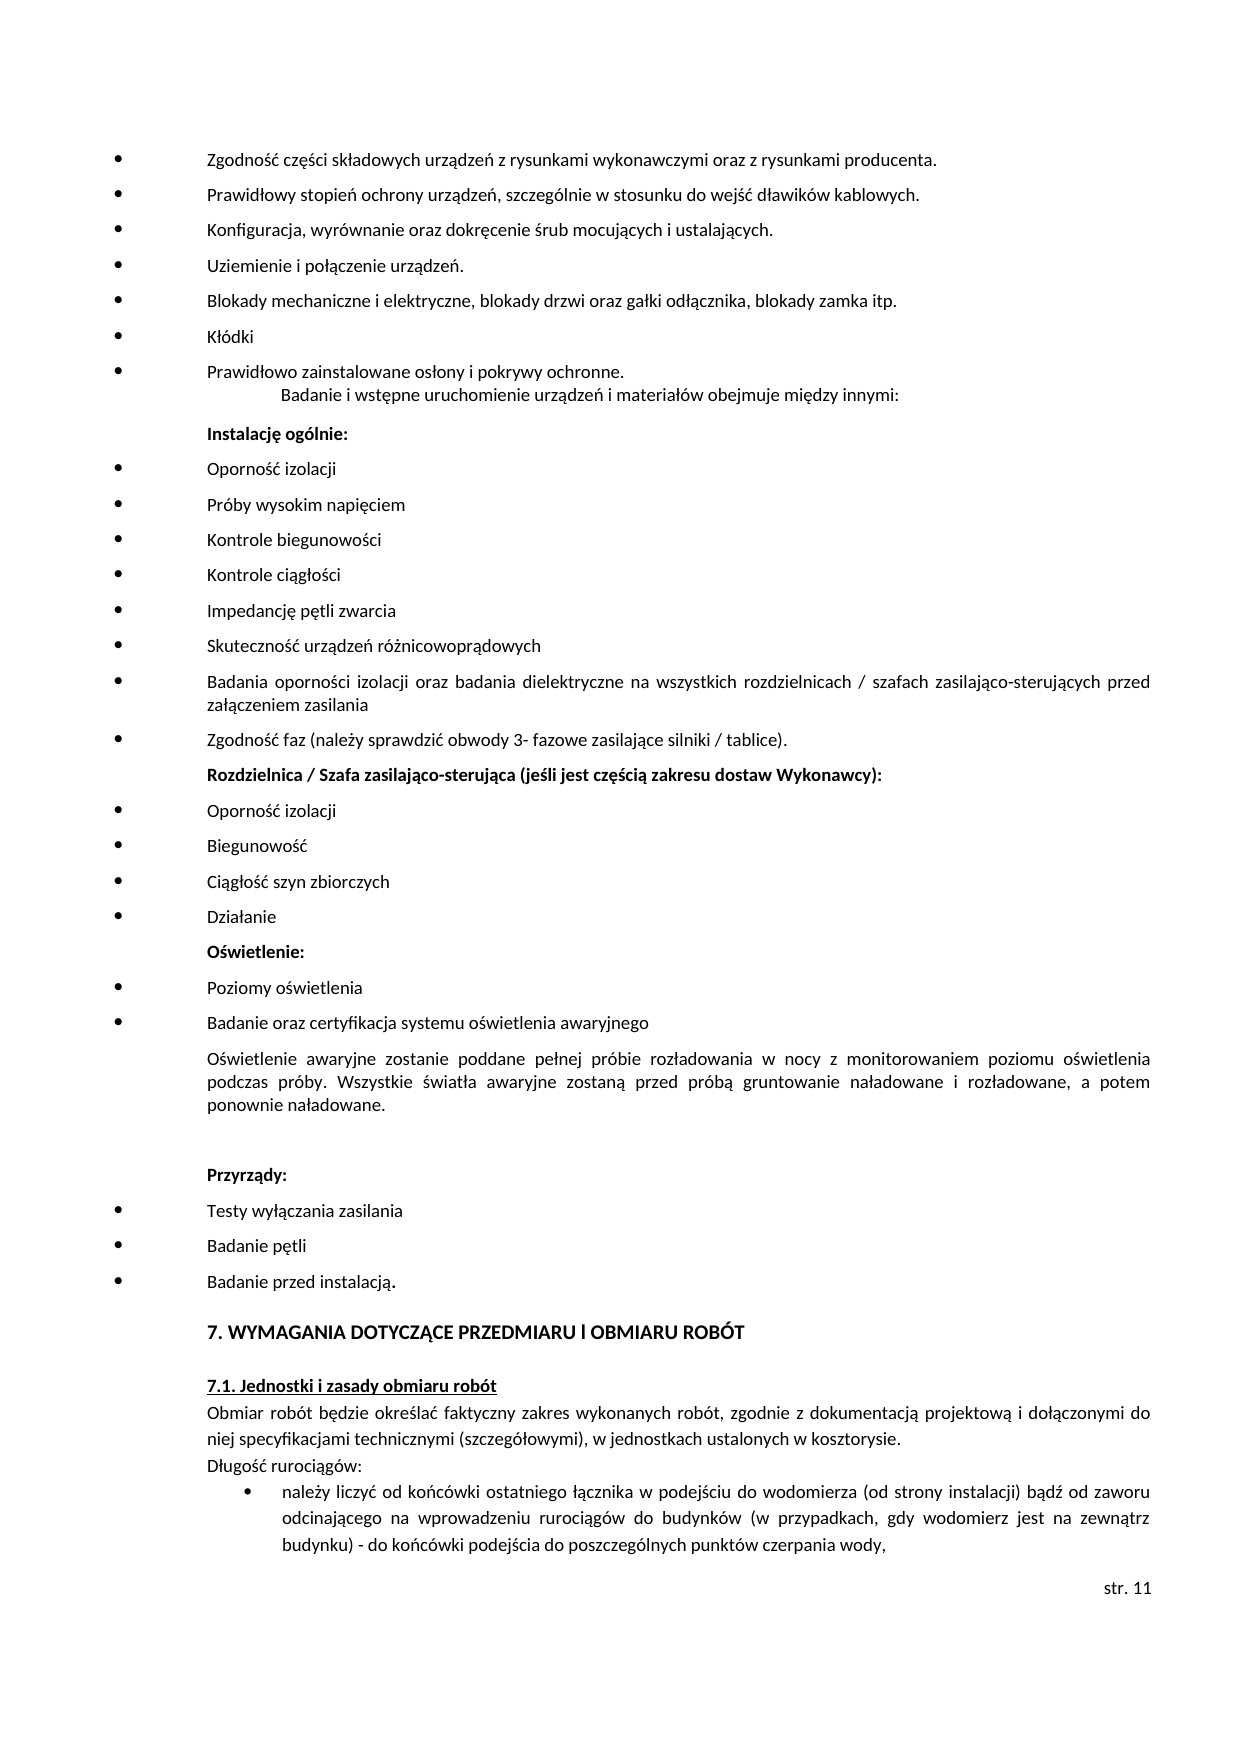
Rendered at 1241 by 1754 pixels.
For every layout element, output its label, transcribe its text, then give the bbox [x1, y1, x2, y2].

list Oświetlenie awaryjne zostanie poddane pełnej próbie rozładowania w nocy z monitorowaniem poziomu oświetlenia podczas próby. Wszystkie światła awaryjne zostaną przed próbą gruntowanie naładowane i rozładowane, a potem ponownie naładowane. [207, 1047, 1152, 1116]
text Testy wyłączania zasilania [114, 1199, 1152, 1222]
subtitle Badanie i wstępne uruchomienie urządzeń i materiałów obejmuje między innymi: [207, 383, 1152, 406]
text Badania oporności izolacji oraz badania dielektryczne na wszystkich rozdzielnicach / szafach zasilająco-sterujących przed załączeniem zasilania [114, 670, 1152, 716]
text Kłódki [114, 325, 1152, 348]
text Konfiguracja, wyrównanie oraz dokręcenie śrub mocujących i ustalających. [114, 218, 1152, 241]
text Blokady mechaniczne i elektryczne, blokady drzwi oraz gałki odłącznika, blokady zamka itp. [114, 289, 1152, 312]
text Oporność izolacji [114, 799, 1152, 822]
text Oświetlenie: [207, 941, 1152, 964]
text Kontrole ciągłości [114, 564, 1152, 587]
text Przyrządy: [207, 1164, 1152, 1187]
subtitle 7. WYMAGANIA DOTYCZĄCE PRZEDMIARU l OBMIARU ROBÓT [207, 1319, 1152, 1344]
text Skuteczność urządzeń różnicowoprądowych [114, 634, 1152, 657]
text Badanie pętli [114, 1234, 1152, 1257]
text Działanie [114, 905, 1152, 928]
text Impedancję pętli zwarcia [114, 599, 1152, 622]
text Biegunowość [114, 834, 1152, 857]
text Rozdzielnica / Szafa zasilająco-sterująca (jeśli jest częścią zakresu dostaw Wykonawcy): [207, 764, 1152, 787]
text Instalację ogólnie: [207, 422, 1152, 445]
text Badanie przed instalacją. [114, 1270, 1152, 1293]
text Oporność izolacji [114, 457, 1152, 480]
text Poziomy oświetlenia [114, 976, 1152, 999]
text Prawidłowo zainstalowane osłony i pokrywy ochronne. [114, 360, 1152, 383]
text Ciągłość szyn zbiorczych [114, 870, 1152, 893]
text Próby wysokim napięciem [114, 493, 1152, 516]
text Prawidłowy stopień ochrony urządzeń, szczególnie w stosunku do wejść dławików kablowych. [114, 183, 1152, 206]
text Badanie oraz certyfikacja systemu oświetlenia awaryjnego [114, 1012, 1152, 1034]
text Kontrole biegunowości [114, 528, 1152, 551]
text Uziemienie i połączenie urządzeń. [114, 254, 1152, 277]
text Zgodność części składowych urządzeń z rysunkami wykonawczymi oraz z rysunkami producenta. [114, 148, 1152, 171]
text Zgodność faz (należy sprawdzić obwody 3- fazowe zasilające silniki / tablice). [114, 728, 1152, 751]
list należy liczyć od końcówki ostatniego łącznika w podejściu do wodomierza (od strony instalacji) bądź od zaworu odcinającego na wprowadzeniu rurociągów do budynków (w przypadkach, gdy wodomierz jest na zewnątrz budynku) - do końcówki podejścia do poszczególnych punktów czerpania wody, [244, 1480, 1152, 1556]
subtitle 7.1. Jednostki i zasady obmiaru robót [207, 1375, 1152, 1398]
text Długość rurociągów: [207, 1454, 1152, 1477]
text Obmiar robót będzie określać faktyczny zakres wykonanych robót, zgodnie z dokumentacją projektową i dołączonymi do niej specyfikacjami technicznymi (szczegółowymi), w jednostkach ustalonych w kosztorysie. [207, 1401, 1152, 1450]
